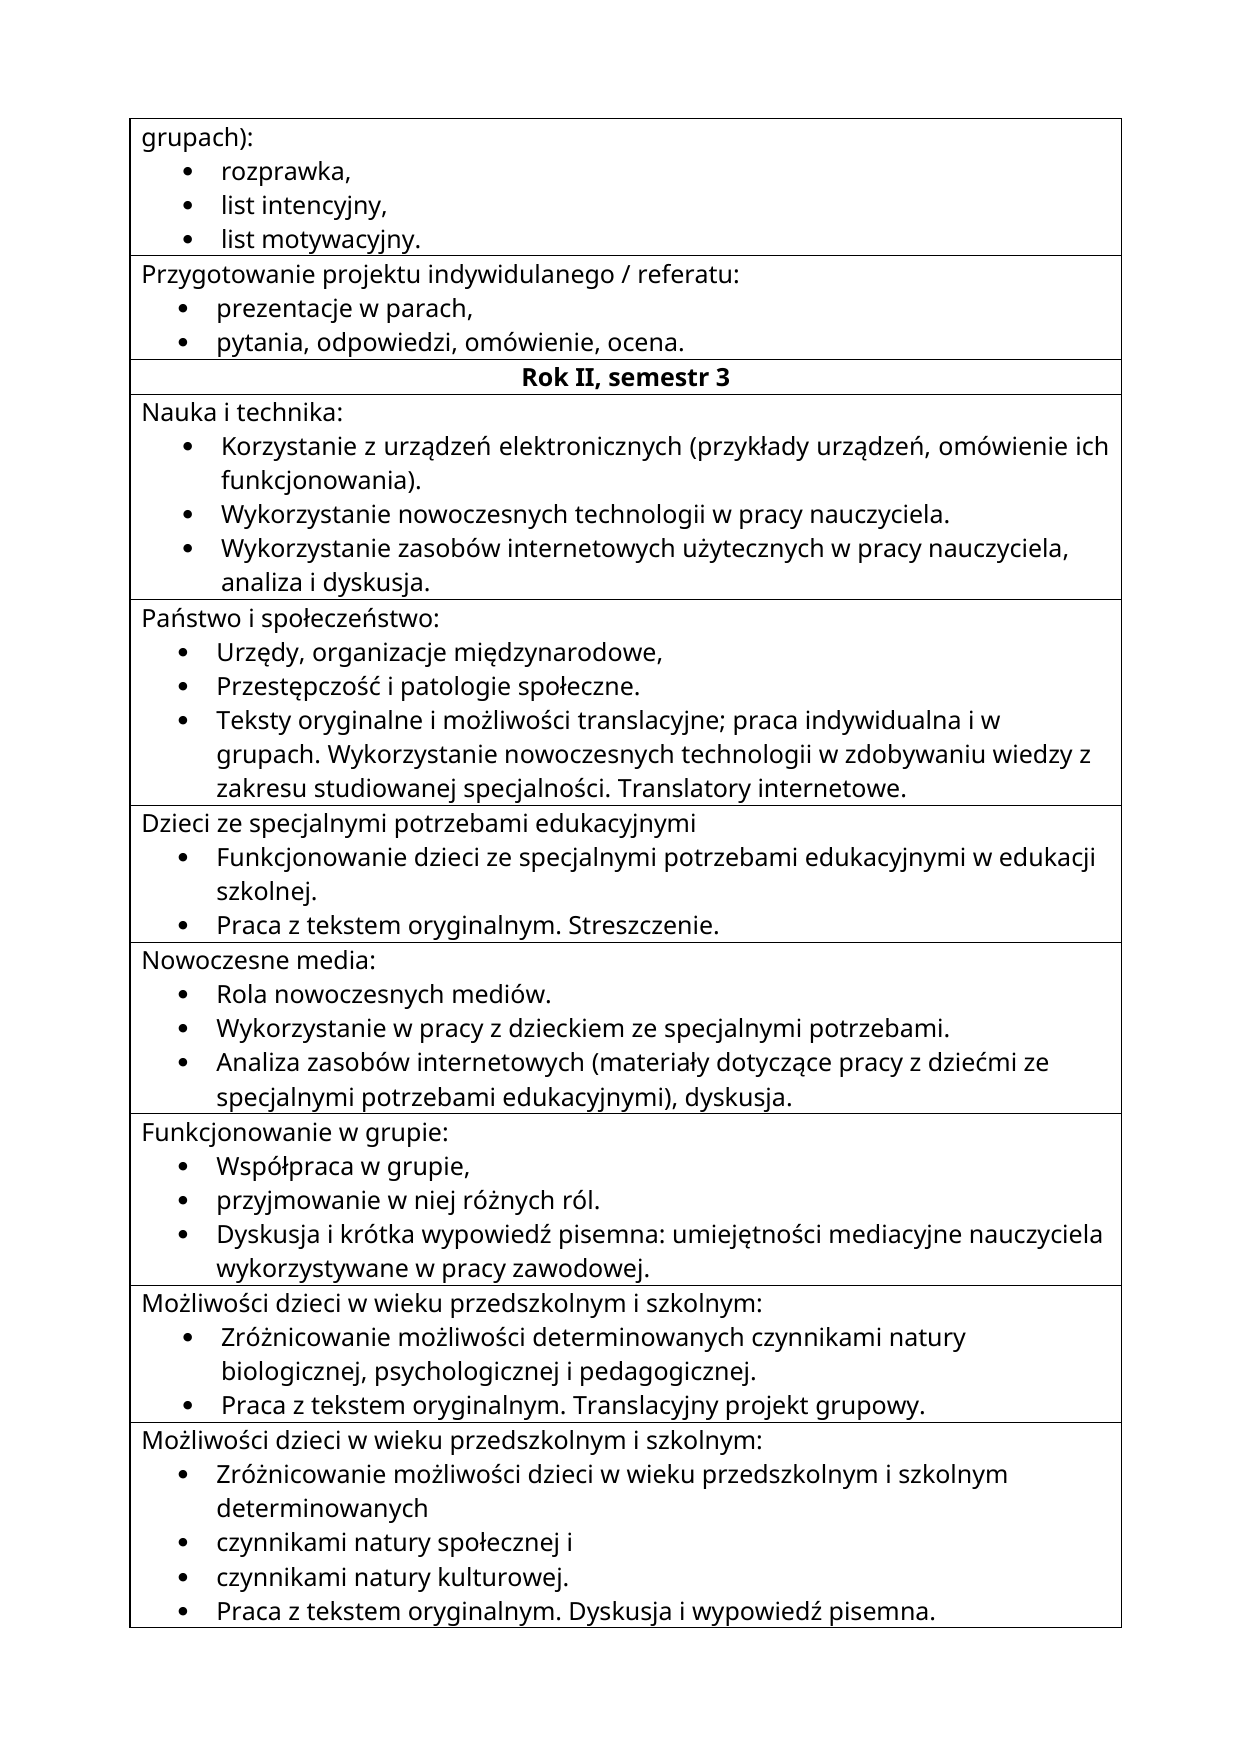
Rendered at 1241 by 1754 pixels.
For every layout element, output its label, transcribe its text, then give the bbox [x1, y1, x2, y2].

table_cell Funkcjonowanie w grupie: Współpraca w grupie, przyjmowanie w niej różnych ról. Dyskusja i krótka wypowiedź pisemna: umiejętności mediacyjne nauczyciela wykorzystywane w pracy zawodowej. [131, 1114, 1121, 1284]
table_cell Możliwości dzieci w wieku przedszkolnym i szkolnym: Zróżnicowanie możliwości dzieci w wieku przedszkolnym i szkolnym determinowanych czynnikami natury społecznej i czynnikami natury kulturowej. Praca z tekstem oryginalnym. Dyskusja i wypowiedź pisemna. [131, 1423, 1121, 1627]
table_cell Rok II, semestr 3 [131, 360, 1121, 394]
table_cell Nowoczesne media: Rola nowoczesnych mediów. Wykorzystanie w pracy z dzieckiem ze specjalnymi potrzebami. Analiza zasobów internetowych (materiały dotyczące pracy z dziećmi ze specjalnymi potrzebami edukacyjnymi), dyskusja. [131, 943, 1121, 1113]
table_cell Państwo i społeczeństwo: Urzędy, organizacje międzynarodowe, Przestępczość i patologie społeczne. Teksty oryginalne i możliwości translacyjne; praca indywidualna i w grupach. Wykorzystanie nowoczesnych technologii w zdobywaniu wiedzy z zakresu studiowanej specjalności. Translatory internetowe. [131, 600, 1121, 804]
table_cell Dzieci ze specjalnymi potrzebami edukacyjnymi Funkcjonowanie dzieci ze specjalnymi potrzebami edukacyjnymi w edukacji szkolnej. Praca z tekstem oryginalnym. Streszczenie. [131, 806, 1121, 942]
table_cell Nauka i technika: Korzystanie z urządzeń elektronicznych (przykłady urządzeń, omówienie ich funkcjonowania). Wykorzystanie nowoczesnych technologii w pracy nauczyciela. Wykorzystanie zasobów internetowych użytecznych w pracy nauczyciela, analiza i dyskusja. [131, 395, 1121, 599]
table_cell Możliwości dzieci w wieku przedszkolnym i szkolnym: Zróżnicowanie możliwości determinowanych czynnikami natury biologicznej, psychologicznej i pedagogicznej. Praca z tekstem oryginalnym. Translacyjny projekt grupowy. [131, 1286, 1121, 1422]
table_cell Przygotowanie projektu indywidulanego / referatu: prezentacje w parach, pytania, odpowiedzi, omówienie, ocena. [131, 256, 1121, 359]
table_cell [131, 119, 1121, 255]
